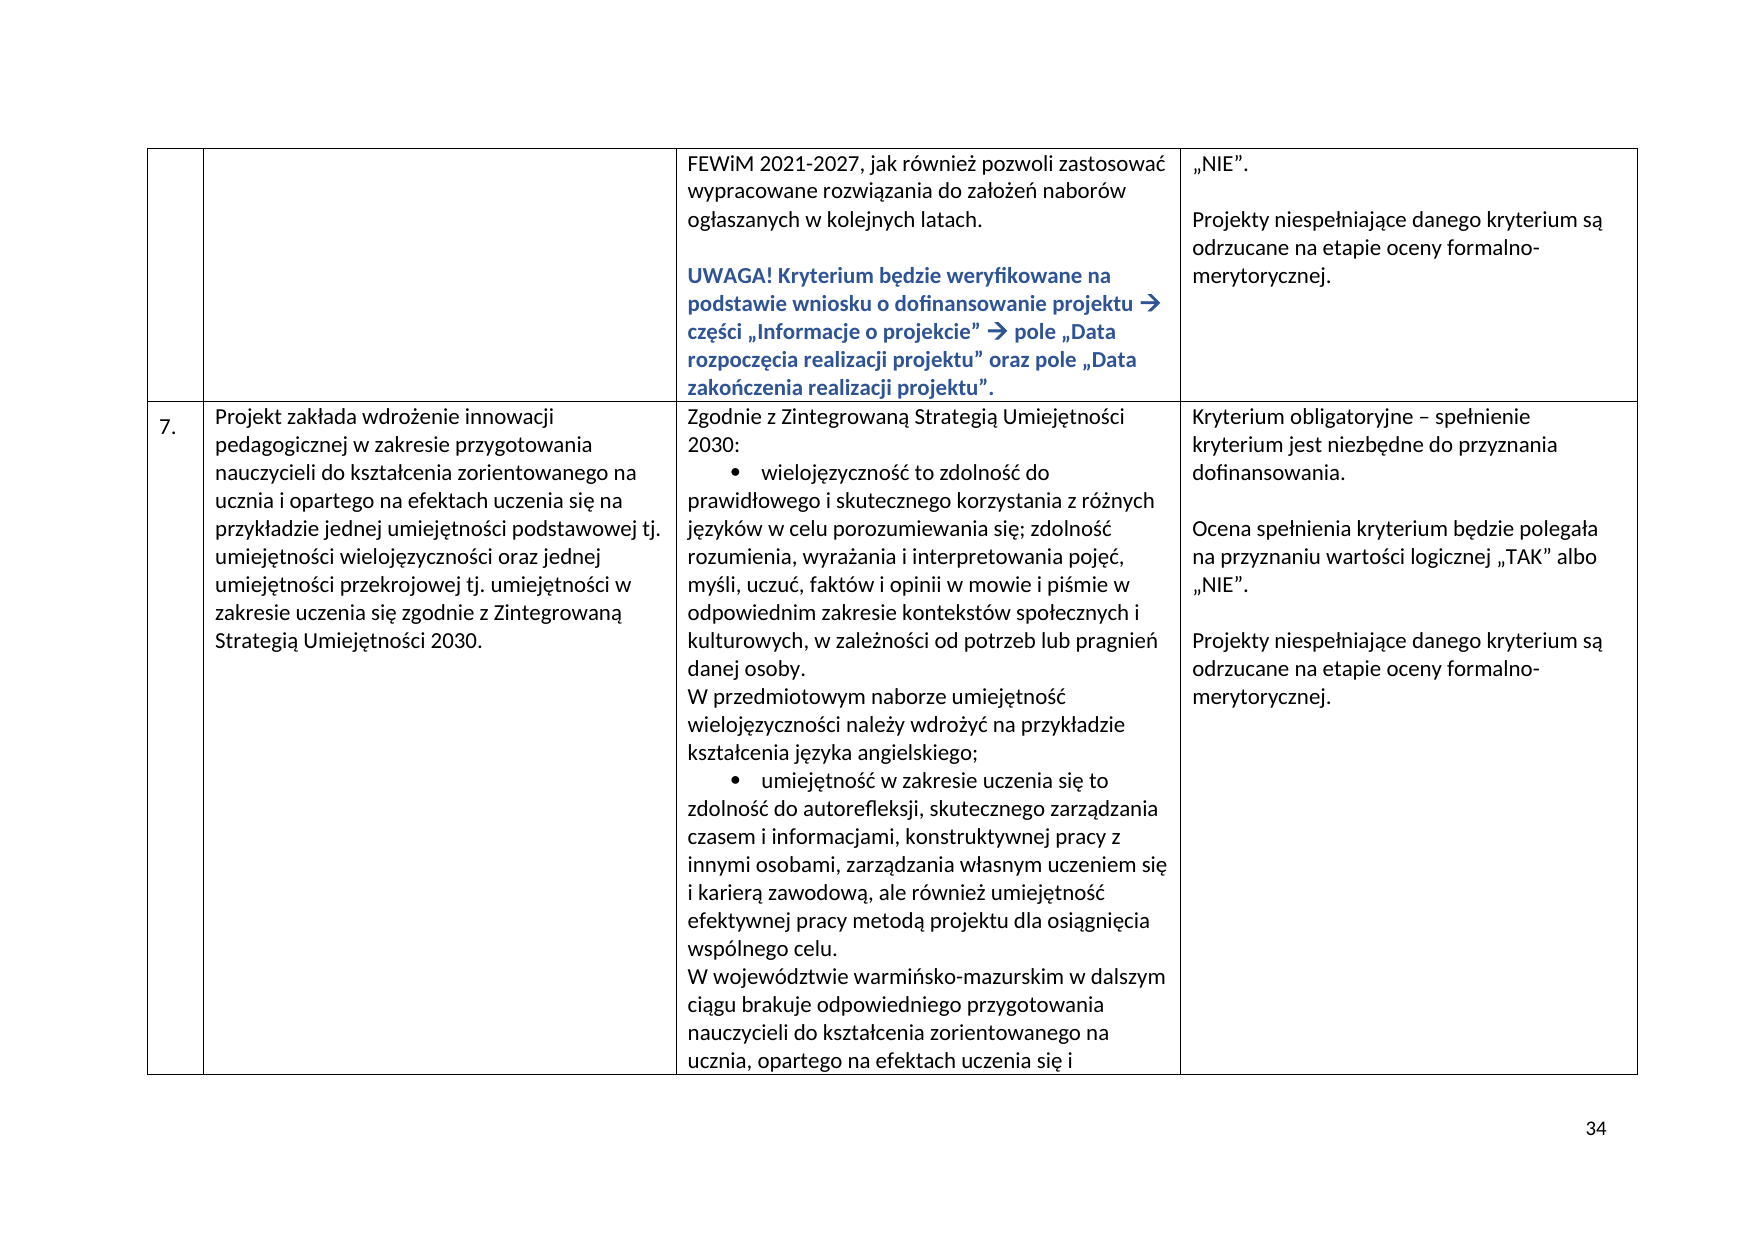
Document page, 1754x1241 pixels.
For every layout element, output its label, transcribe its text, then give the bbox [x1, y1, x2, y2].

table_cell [204, 149, 676, 401]
table_cell 6. [148, 149, 203, 401]
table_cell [677, 149, 1180, 401]
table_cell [1181, 402, 1637, 1074]
table_cell 7. [148, 402, 203, 1074]
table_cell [677, 402, 1180, 1074]
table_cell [204, 402, 676, 1074]
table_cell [1181, 149, 1637, 401]
